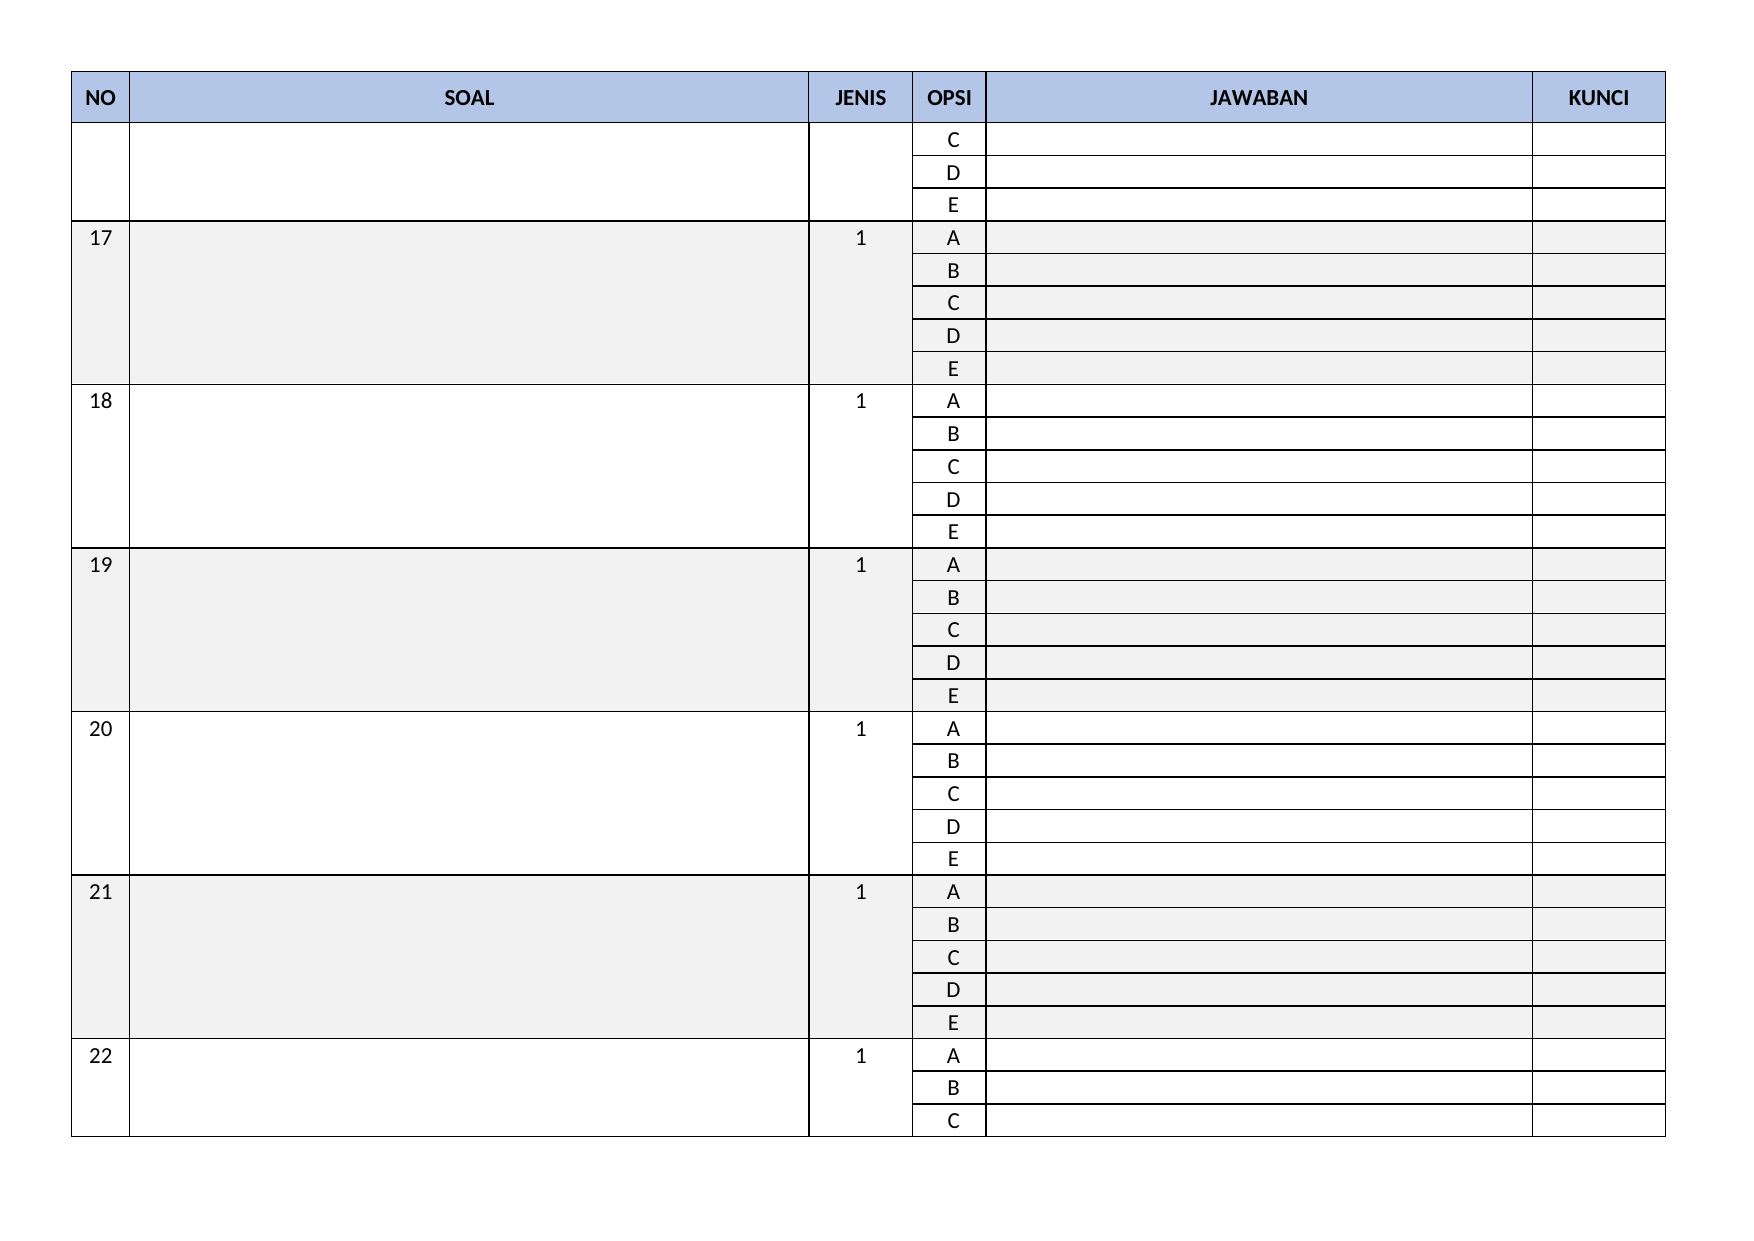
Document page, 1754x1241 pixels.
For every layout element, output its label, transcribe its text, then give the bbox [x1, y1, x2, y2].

table_cell [987, 549, 1532, 580]
table_cell [1533, 451, 1665, 482]
table_cell [1533, 549, 1665, 580]
table_cell [987, 1072, 1532, 1103]
table_cell A [913, 222, 985, 253]
table_cell [1533, 287, 1665, 318]
table_cell 1 [810, 385, 912, 547]
table_cell C [913, 778, 985, 809]
table_cell 1 [810, 549, 912, 711]
table_cell [987, 712, 1532, 743]
table_cell A [913, 1039, 985, 1070]
table_cell B [913, 581, 985, 612]
table_cell A [913, 712, 985, 743]
table_cell 18 [72, 385, 129, 547]
table_cell [130, 385, 808, 547]
table_cell B [913, 745, 985, 776]
table_cell D [913, 483, 985, 514]
table_cell [1533, 352, 1665, 383]
table_cell E [913, 1007, 985, 1038]
table_cell [1533, 647, 1665, 678]
table_cell [1533, 222, 1665, 253]
table_cell [987, 908, 1532, 939]
table_cell [987, 352, 1532, 383]
table_cell A [913, 385, 985, 416]
table_cell [1533, 385, 1665, 416]
table_cell [987, 189, 1532, 220]
table_cell [987, 876, 1532, 907]
table_cell [987, 1105, 1532, 1136]
table_cell [130, 222, 808, 383]
table_cell [1533, 320, 1665, 351]
table_cell [130, 549, 808, 711]
table_cell C [913, 614, 985, 645]
table_cell E [913, 843, 985, 874]
table_cell [1533, 123, 1665, 154]
table_cell [987, 614, 1532, 645]
table_cell C [913, 1105, 985, 1136]
table_cell C [913, 287, 985, 318]
table_cell B [913, 418, 985, 449]
table_cell [1533, 778, 1665, 809]
table_cell [130, 712, 808, 874]
table_cell 17 [72, 222, 129, 383]
table_cell A [913, 549, 985, 580]
table_cell [1533, 254, 1665, 285]
table_header OPSI [913, 72, 985, 122]
table_cell D [913, 647, 985, 678]
table_cell 1 [810, 222, 912, 383]
table_cell 22 [72, 1039, 129, 1136]
table_header NO [72, 72, 129, 122]
table_cell [1533, 974, 1665, 1005]
table_cell [987, 1039, 1532, 1070]
table_header SOAL [130, 72, 808, 122]
table_cell C [913, 123, 985, 154]
table_cell C [913, 451, 985, 482]
table_cell 1 [810, 876, 912, 1038]
table_cell [1533, 418, 1665, 449]
table_cell [1533, 156, 1665, 187]
table_cell [987, 680, 1532, 711]
table_cell [130, 876, 808, 1038]
table_cell [987, 320, 1532, 351]
table_cell B [913, 254, 985, 285]
table_cell [987, 810, 1532, 841]
table_cell [987, 1007, 1532, 1038]
table_cell 19 [72, 549, 129, 711]
table_cell [987, 418, 1532, 449]
table_cell D [913, 156, 985, 187]
table_cell [1533, 614, 1665, 645]
table_cell [987, 581, 1532, 612]
table_cell 1 [810, 712, 912, 874]
table_header KUNCI [1533, 72, 1665, 122]
table_cell [1533, 745, 1665, 776]
table_cell D [913, 810, 985, 841]
table_cell [1533, 941, 1665, 972]
table_cell [987, 516, 1532, 547]
table_cell [987, 156, 1532, 187]
table_cell [987, 385, 1532, 416]
table_cell E [913, 189, 985, 220]
table_cell [987, 745, 1532, 776]
table_cell [1533, 1072, 1665, 1103]
table_cell E [913, 516, 985, 547]
table_cell E [913, 680, 985, 711]
table_cell [987, 974, 1532, 1005]
table_cell D [913, 320, 985, 351]
table_cell [987, 941, 1532, 972]
table_cell B [913, 1072, 985, 1103]
table_cell 20 [72, 712, 129, 874]
table_header JAWABAN [987, 72, 1532, 122]
table_cell 21 [72, 876, 129, 1038]
table_cell [1533, 189, 1665, 220]
table_cell [987, 287, 1532, 318]
table_cell [1533, 680, 1665, 711]
table_cell [1533, 810, 1665, 841]
table_cell [987, 222, 1532, 253]
table_cell D [913, 974, 985, 1005]
table_cell E [913, 352, 985, 383]
table_cell [1533, 876, 1665, 907]
table_cell [1533, 516, 1665, 547]
table_cell [1533, 1007, 1665, 1038]
table_cell [987, 778, 1532, 809]
table_header JENIS [809, 72, 912, 122]
table_cell [130, 1039, 808, 1136]
table_cell [1533, 908, 1665, 939]
table_cell C [913, 941, 985, 972]
table_cell [987, 843, 1532, 874]
table_cell [1533, 712, 1665, 743]
table_cell 1 [810, 1039, 912, 1136]
table_cell [987, 647, 1532, 678]
table_cell [1533, 1039, 1665, 1070]
table_cell [1533, 1105, 1665, 1136]
table_cell A [913, 876, 985, 907]
table_cell [1533, 483, 1665, 514]
table_cell [1533, 581, 1665, 612]
table_cell [987, 254, 1532, 285]
table_cell B [913, 908, 985, 939]
table_cell [987, 451, 1532, 482]
table_cell [987, 483, 1532, 514]
table_cell [1533, 843, 1665, 874]
table_cell [987, 123, 1532, 154]
